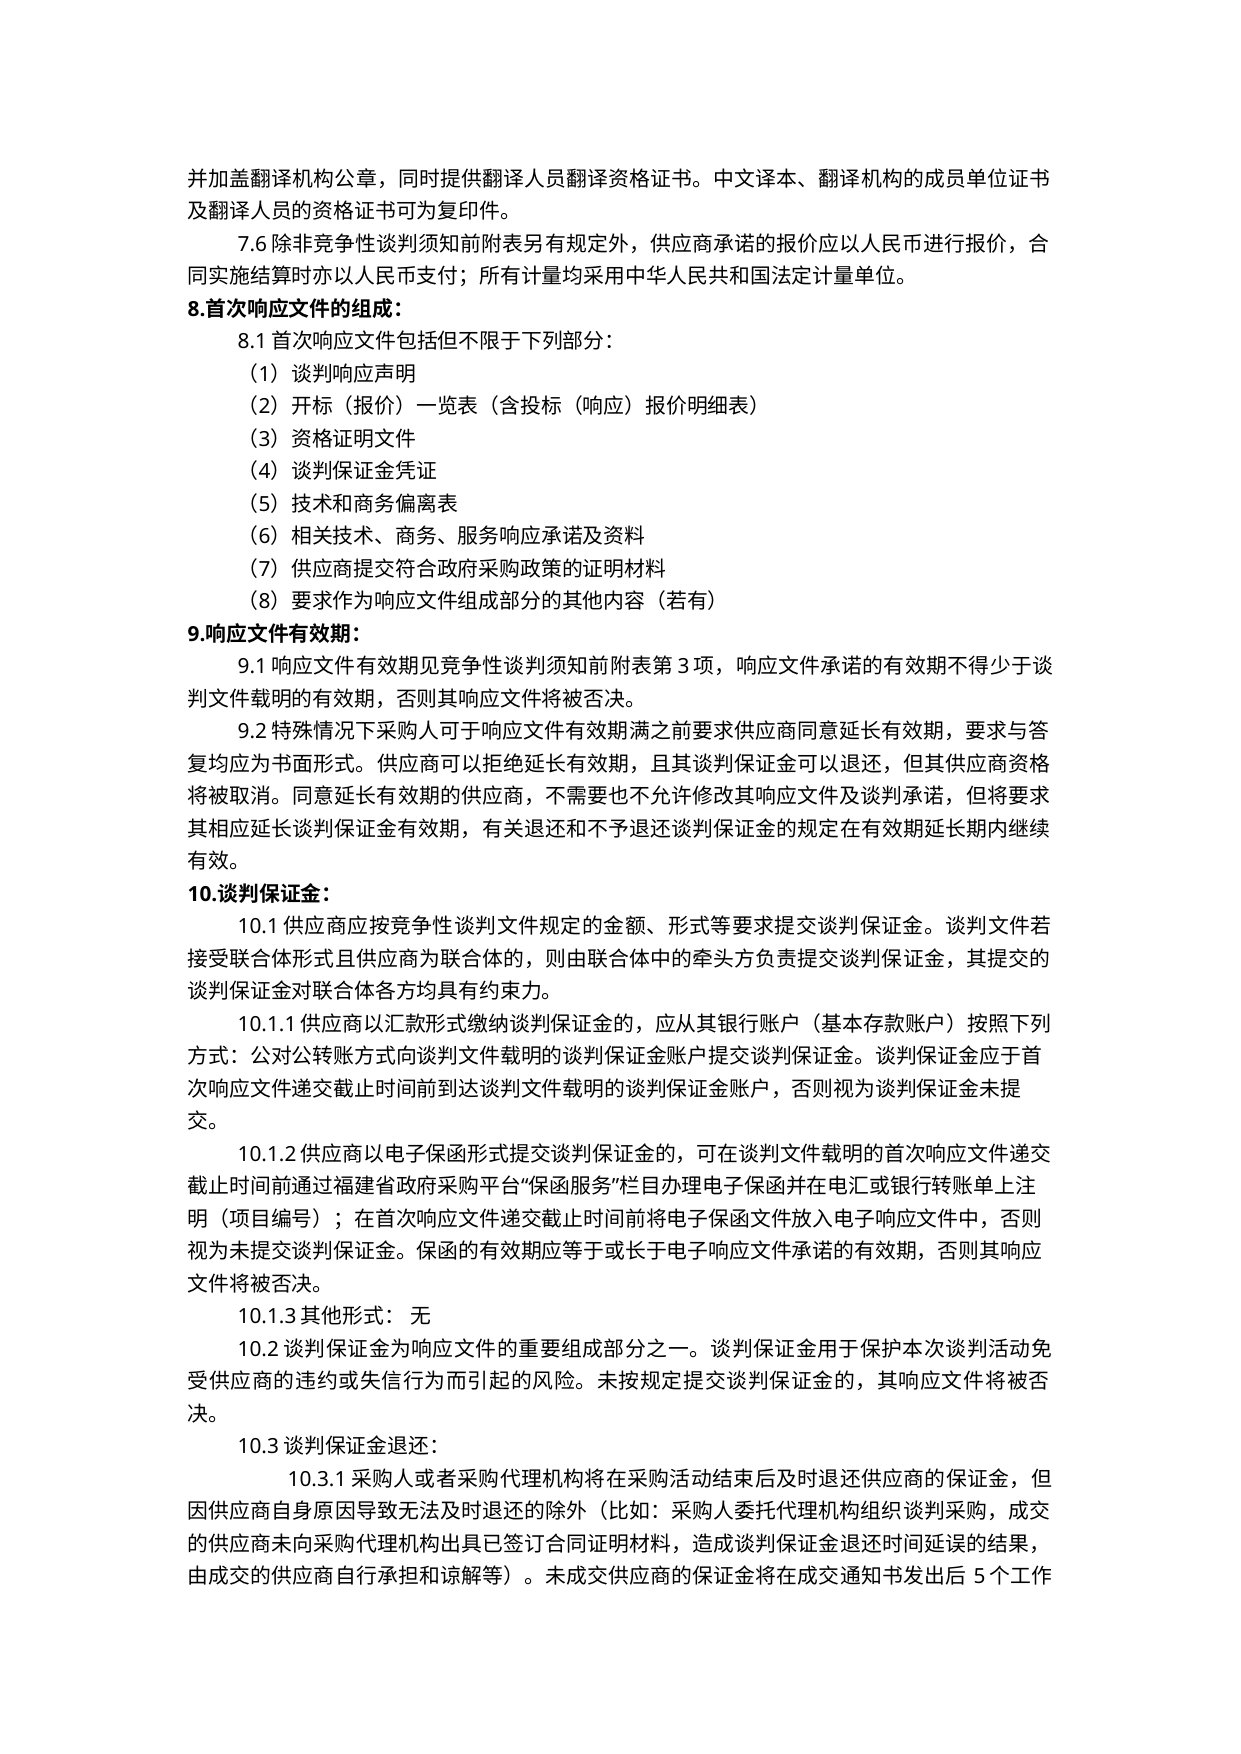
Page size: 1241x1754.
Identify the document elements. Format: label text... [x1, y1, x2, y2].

text （5）技术和商务偏离表 [187, 487, 1053, 519]
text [187, 162, 1053, 227]
text （2）开标（报价）一览表（含投标（响应）报价明细表） [187, 389, 1053, 422]
text 10.1.2供应商以电子保函形式提交谈判保证金的，可在谈判文件载明的首次响应文件递交截止时间前通过福建省政府采购平台“保函服务”栏目办理电子保函并在电汇或银行转账单上注明（项目编号）；在首次响应文件递交截止时间前将电子保函文件放入电子响应文件中，否则视为未提交谈判保证金。保函的有效期应等于或长于电子响应文件承诺的有效期，否则其响应文件将被否决。 [187, 1137, 1053, 1299]
text 10.谈判保证金： [187, 877, 1053, 909]
text （8）要求作为响应文件组成部分的其他内容（若有） [187, 584, 1053, 617]
text 10.3谈判保证金退还： [187, 1429, 1053, 1462]
text 8.首次响应文件的组成： [187, 292, 1053, 324]
text （6）相关技术、商务、服务响应承诺及资料 [187, 519, 1053, 552]
text 10.1.3其他形式： 无 [187, 1299, 1053, 1332]
text 9.响应文件有效期： [187, 617, 1053, 649]
text （7）供应商提交符合政府采购政策的证明材料 [187, 552, 1053, 584]
text 7.6除非竞争性谈判须知前附表另有规定外，供应商承诺的报价应以人民币进行报价，合同实施结算时亦以人民币支付；所有计量均采用中华人民共和国法定计量单位。 [187, 227, 1053, 292]
text （1）谈判响应声明 [187, 357, 1053, 389]
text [187, 1462, 1053, 1592]
text （3）资格证明文件 [187, 422, 1053, 454]
text 9.2特殊情况下采购人可于响应文件有效期满之前要求供应商同意延长有效期，要求与答复均应为书面形式。供应商可以拒绝延长有效期，且其谈判保证金可以退还，但其供应商资格将被取消。同意延长有效期的供应商，不需要也不允许修改其响应文件及谈判承诺，但将要求其相应延长谈判保证金有效期，有关退还和不予退还谈判保证金的规定在有效期延长期内继续有效。 [187, 714, 1053, 877]
text 10.2谈判保证金为响应文件的重要组成部分之一。谈判保证金用于保护本次谈判活动免受供应商的违约或失信行为而引起的风险。未按规定提交谈判保证金的，其响应文件将被否决。 [187, 1332, 1053, 1429]
text 8.1首次响应文件包括但不限于下列部分： [187, 324, 1053, 357]
text 10.1供应商应按竞争性谈判文件规定的金额、形式等要求提交谈判保证金。谈判文件若接受联合体形式且供应商为联合体的，则由联合体中的牵头方负责提交谈判保证金，其提交的谈判保证金对联合体各方均具有约束力。 [187, 909, 1053, 1007]
text （4）谈判保证金凭证 [187, 454, 1053, 487]
text 10.1.1供应商以汇款形式缴纳谈判保证金的，应从其银行账户（基本存款账户）按照下列方式：公对公转账方式向谈判文件载明的谈判保证金账户提交谈判保证金。谈判保证金应于首次响应文件递交截止时间前到达谈判文件载明的谈判保证金账户，否则视为谈判保证金未提交。 [187, 1007, 1053, 1137]
text 9.1响应文件有效期见竞争性谈判须知前附表第3项，响应文件承诺的有效期不得少于谈判文件载明的有效期，否则其响应文件将被否决。 [187, 649, 1053, 714]
